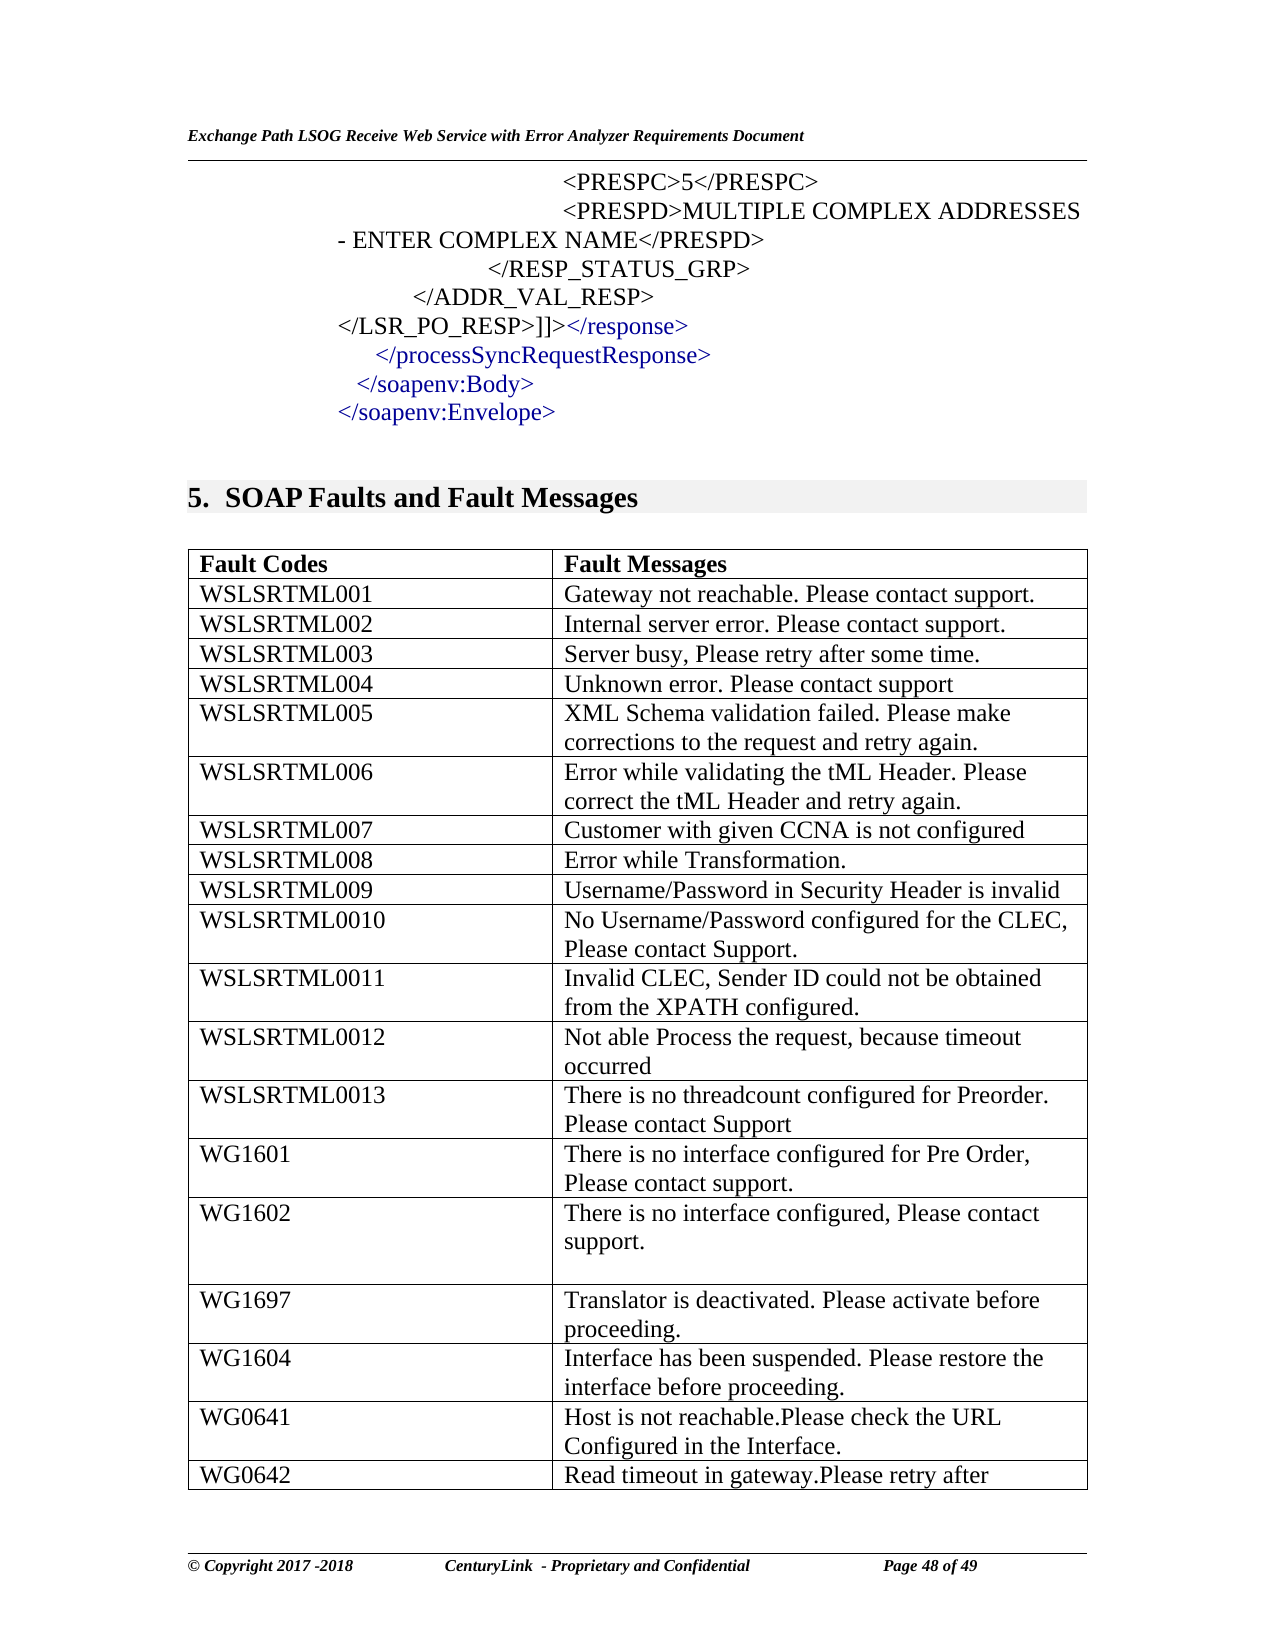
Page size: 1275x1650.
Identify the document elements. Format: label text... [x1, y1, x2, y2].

table_cell No Username/Password configured for the CLEC, Please contact Support. [553, 905, 1087, 962]
table_cell WG1604 [189, 1344, 552, 1401]
table_cell Error while validating the tML Header. Please correct the tML Header and retry again. [553, 757, 1087, 814]
table_cell WG1601 [189, 1139, 552, 1197]
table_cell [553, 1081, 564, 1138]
table_cell Unknown error. Please contact support [553, 669, 1087, 697]
table_cell WSLSRTML009 [189, 875, 552, 904]
table_cell Customer with given CCNA is not configured [553, 816, 1087, 844]
table_cell WSLSRTML0013 [189, 1081, 552, 1138]
table_cell Gateway not reachable. Please contact support. [553, 579, 1087, 608]
table_cell Host is not reachable.Please check the URL Configured in the Interface. [553, 1402, 1087, 1459]
table_cell WSLSRTML0012 [189, 1022, 552, 1079]
table_cell WSLSRTML005 [189, 699, 552, 756]
table_cell WSLSRTML007 [189, 816, 552, 844]
table_cell WSLSRTML003 [189, 639, 552, 668]
table_cell Internal server error. Please contact support. [553, 609, 1087, 638]
table_cell There is no interface configured, Please contact support. [553, 1198, 1087, 1284]
table_cell There is no interface configured for Pre Order, Please contact support. [553, 1139, 1087, 1197]
table_cell XML Schema validation failed. Please make corrections to the request and retry again. [553, 699, 1087, 756]
table_cell WSLSRTML0011 [189, 964, 552, 1021]
table_header Fault Codes [189, 550, 552, 578]
table_cell WSLSRTML006 [189, 757, 552, 814]
table_cell WSLSRTML004 [189, 669, 552, 697]
subtitle SOAP Faults and Fault Messages [187, 480, 1087, 513]
table_cell Invalid CLEC, Sender ID could not be obtained from the XPATH configured. [553, 964, 1087, 1021]
table_cell Interface has been suspended. Please restore the interface before proceeding. [553, 1344, 1087, 1401]
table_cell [553, 1461, 1087, 1489]
table_cell WG1602 [189, 1198, 552, 1284]
table_cell Error while Transformation. [553, 845, 1087, 874]
table_cell WG1697 [189, 1285, 552, 1342]
table_cell There is no threadcount configured for Preorder. Please contact Support [792, 1081, 1087, 1138]
table_cell Server busy, Please retry after some time. [553, 639, 1087, 668]
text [337, 167, 1087, 455]
table_cell WG0642 [189, 1461, 552, 1489]
table_cell Username/Password in Security Header is invalid [553, 875, 1087, 904]
table_cell WSLSRTML002 [189, 609, 552, 638]
table_header Fault Messages [553, 550, 1087, 578]
table_cell WSLSRTML001 [189, 579, 552, 608]
table_cell Translator is deactivated. Please activate before proceeding. [553, 1285, 1087, 1342]
table_cell WSLSRTML008 [189, 845, 552, 874]
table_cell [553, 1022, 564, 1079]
table_cell Not able Process the request, because timeout occurred [651, 1022, 1087, 1079]
table_cell WG0641 [189, 1402, 552, 1459]
table_cell WSLSRTML0010 [189, 905, 552, 962]
